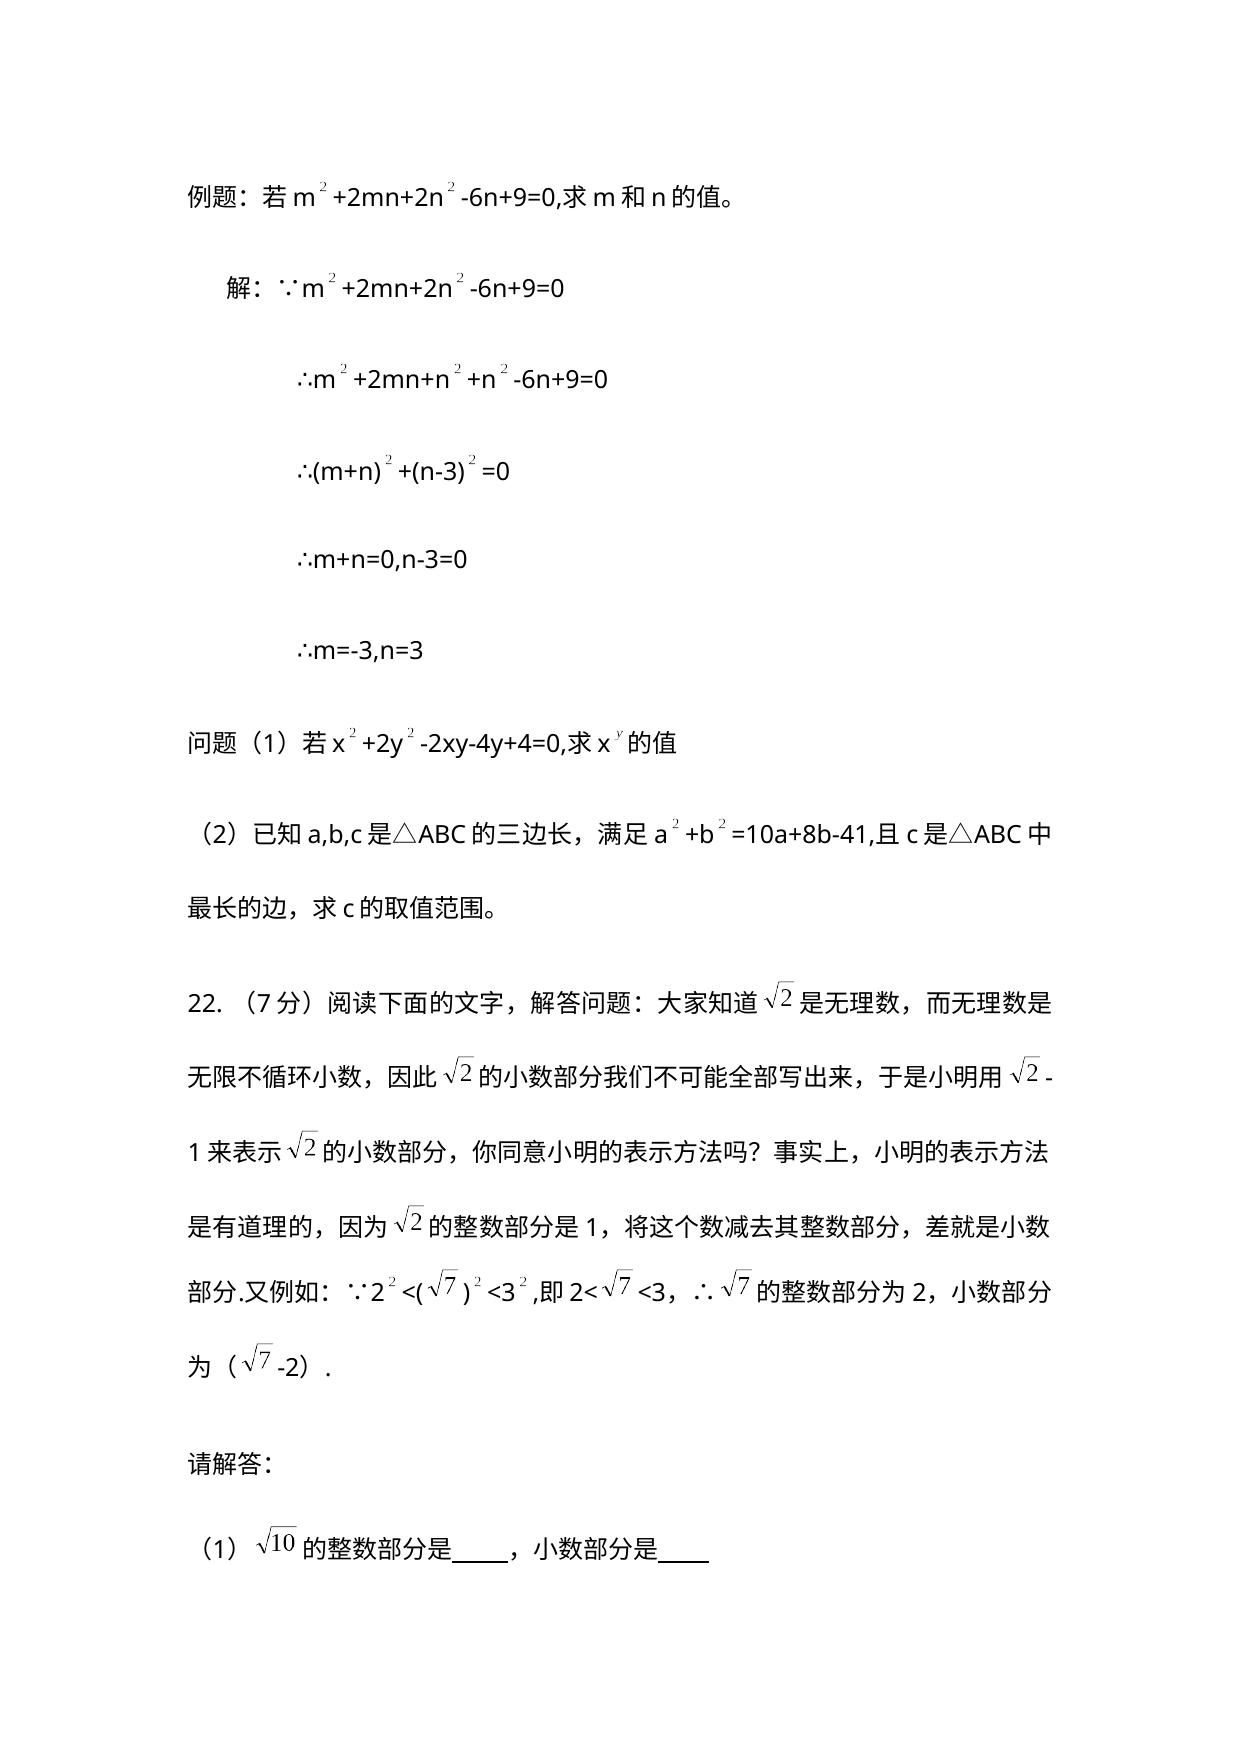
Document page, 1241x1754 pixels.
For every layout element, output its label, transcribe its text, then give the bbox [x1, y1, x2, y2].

list ∴m=-3,n=3 [187, 617, 1053, 682]
list ∴m+2mn+n+n-6n+9=0 [187, 344, 1053, 409]
list 的整数部分是 ，小数部分是 [187, 1521, 1053, 1586]
list ∴(m+n)+(n-3)=0 [187, 435, 1053, 500]
list 解：∵m+2mn+2n-6n+9=0 [187, 253, 1053, 318]
list ∴m+n=0,n-3=0 [187, 526, 1053, 591]
list 请解答： [187, 1430, 1053, 1495]
list 问题（1）若x+2y-2xy-4y+4=0,求x的值 [187, 708, 1053, 773]
list 已知a,b,c是△ABC的三边长，满足a+b=10a+8b-41,且c是△ABC中最长的边，求c的取值范围。 [187, 799, 1053, 939]
list 例题：若m+2mn+2n-6n+9=0,求m和n的值。 [187, 162, 1053, 227]
list （7分）阅读下面的文字，解答问题：大家知道是无理数，而无理数是无限不循环小数，因此的小数部分我们不可能全部写出来，于是小明用-1来表示的小数部分，你同意小明的表示方法吗？事实上，小明的表示方法是有道理的，因为的整数部分是1，将这个数减去其整数部分，差就是小数部分.又例如：∵2<()<3,即2<<3，∴的整数部分为2，小数部分为（-2）. [187, 965, 1053, 1404]
